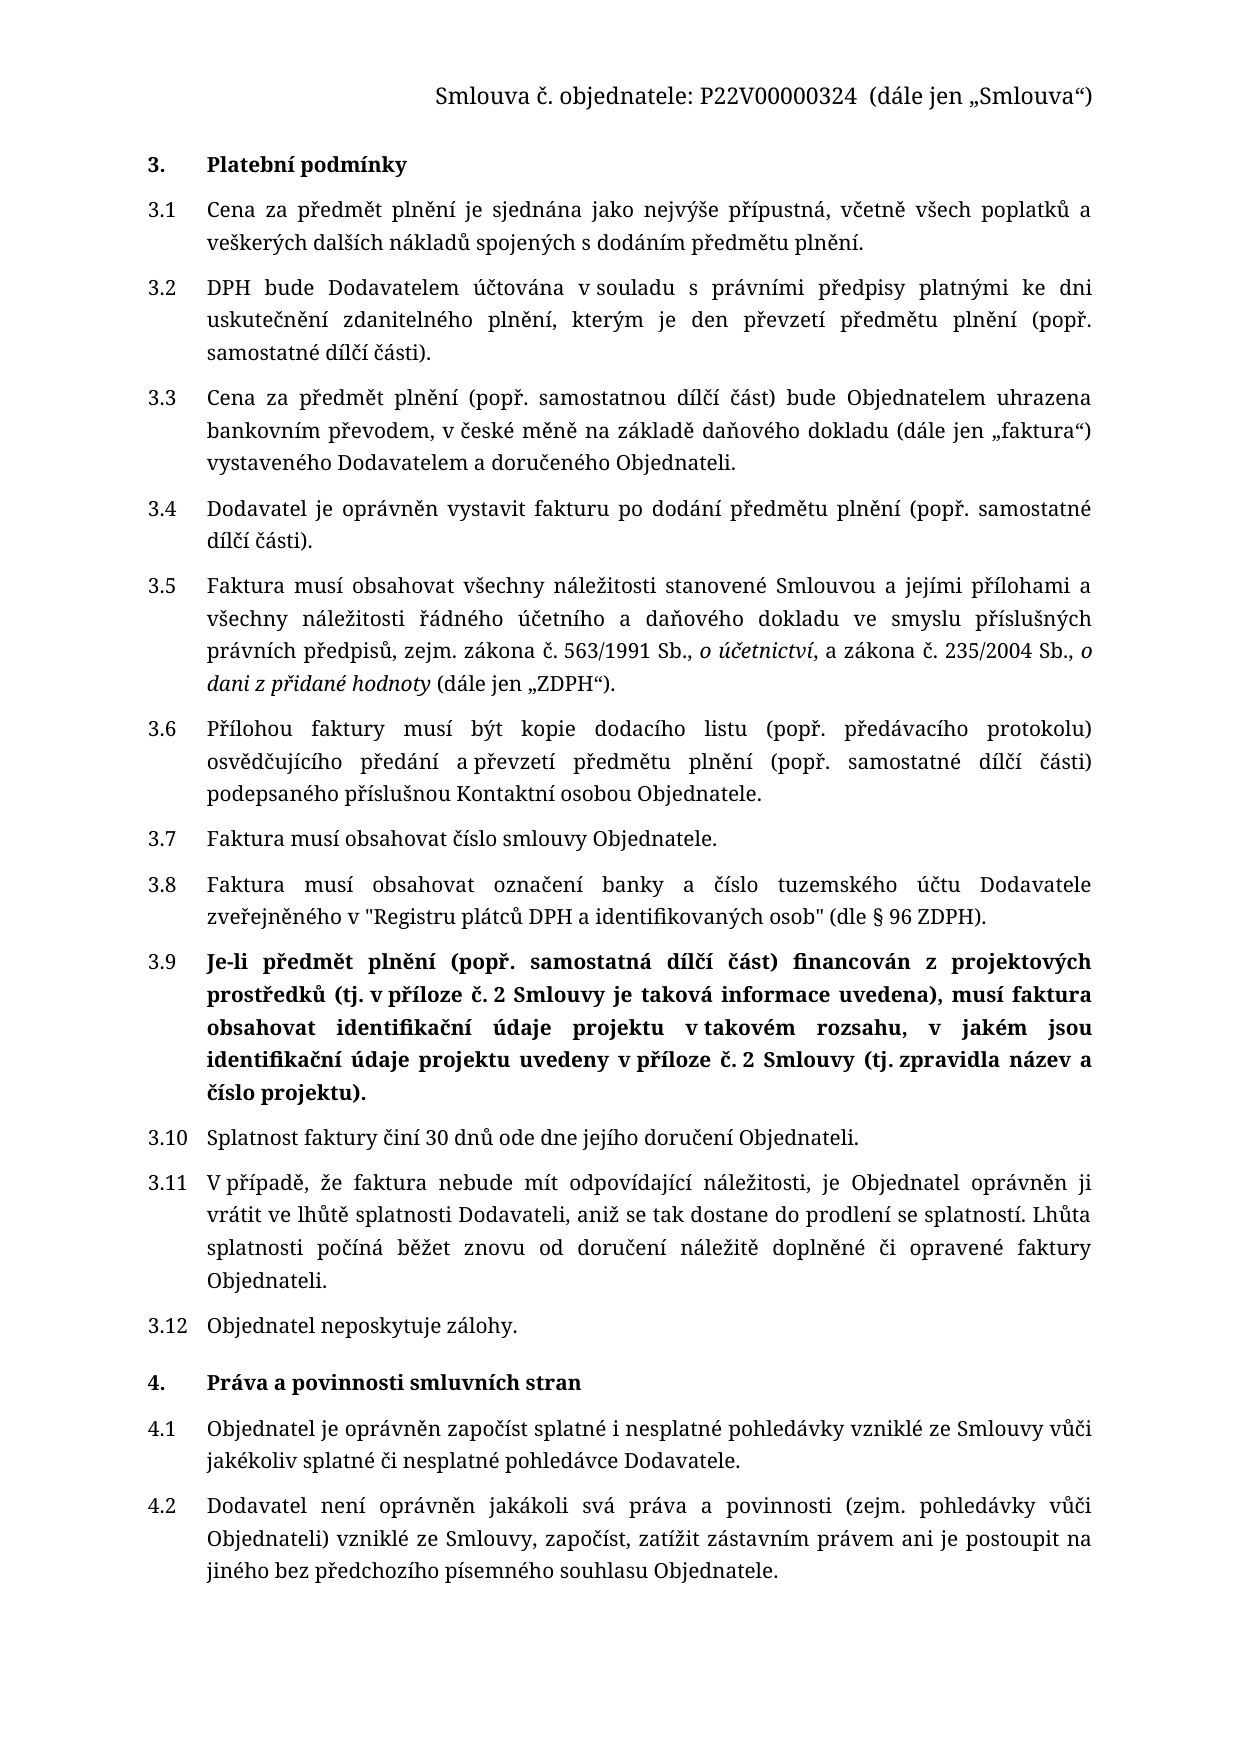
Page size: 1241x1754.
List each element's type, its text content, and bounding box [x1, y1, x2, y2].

list V případě, že faktura nebude mít odpovídající náležitosti, je Objednatel oprávněn ji vrátit ve lhůtě splatnosti Dodavateli, aniž se tak dostane do prodlení se splatností. Lhůta splatnosti počíná běžet znovu od doručení náležitě doplněné či opravené faktury Objednateli. [148, 1168, 1093, 1294]
list Objednatel je oprávněn započíst splatné i nesplatné pohledávky vzniklé ze Smlouvy vůči jakékoliv splatné či nesplatné pohledávce Dodavatele. [148, 1414, 1093, 1475]
list Dodavatel je oprávněn vystavit fakturu po dodání předmětu plnění (popř. samostatné dílčí části). [148, 494, 1093, 555]
list Faktura musí obsahovat všechny náležitosti stanovené Smlouvou a jejími přílohami a všechny náležitosti řádného účetního a daňového dokladu ve smyslu příslušných právních předpisů, zejm. zákona č. 563/1991 Sb., o účetnictví, a zákona č. 235/2004 Sb., o dani z přidané hodnoty (dále jen „ZDPH“). [148, 571, 1093, 698]
list Je-li předmět plnění (popř. samostatná dílčí část) financován z projektových prostředků (tj. v příloze č. 2 Smlouvy je taková informace uvedena), musí faktura obsahovat identifikační údaje projektu v takovém rozsahu, v jakém jsou identifikační údaje projektu uvedeny v příloze č. 2 Smlouvy (tj. zpravidla název a číslo projektu). [148, 947, 1093, 1106]
list Objednatel neposkytuje zálohy. [148, 1311, 1093, 1339]
list Platební podmínky [148, 150, 1093, 179]
list DPH bude Dodavatelem účtována v souladu s právními předpisy platnými ke dni uskutečnění zdanitelného plnění, kterým je den převzetí předmětu plnění (popř. samostatné dílčí části). [148, 273, 1093, 367]
list Faktura musí obsahovat číslo smlouvy Objednatele. [148, 824, 1093, 853]
list Dodavatel není oprávněn jakákoli svá práva a povinnosti (zejm. pohledávky vůči Objednateli) vzniklé ze Smlouvy, započíst, zatížit zástavním právem ani je postoupit na jiného bez předchozího písemného souhlasu Objednatele. [148, 1491, 1093, 1585]
list Přílohou faktury musí být kopie dodacího listu (popř. předávacího protokolu) osvědčujícího předání a převzetí předmětu plnění (popř. samostatné dílčí části) podepsaného příslušnou Kontaktní osobou Objednatele. [148, 714, 1093, 808]
list Práva a povinnosti smluvních stran [148, 1368, 1093, 1397]
list Cena za předmět plnění (popř. samostatnou dílčí část) bude Objednatelem uhrazena bankovním převodem, v české měně na základě daňového dokladu (dále jen „faktura“) vystaveného Dodavatelem a doručeného Objednateli. [148, 383, 1093, 477]
list Faktura musí obsahovat označení banky a číslo tuzemského účtu Dodavatele zveřejněného v "Registru plátců DPH a identifikovaných osob" (dle § 96 ZDPH). [148, 870, 1093, 931]
list Cena za předmět plnění je sjednána jako nejvýše přípustná, včetně všech poplatků a veškerých dalších nákladů spojených s dodáním předmětu plnění. [148, 195, 1093, 256]
list Splatnost faktury činí 30 dnů ode dne jejího doručení Objednateli. [148, 1123, 1093, 1151]
